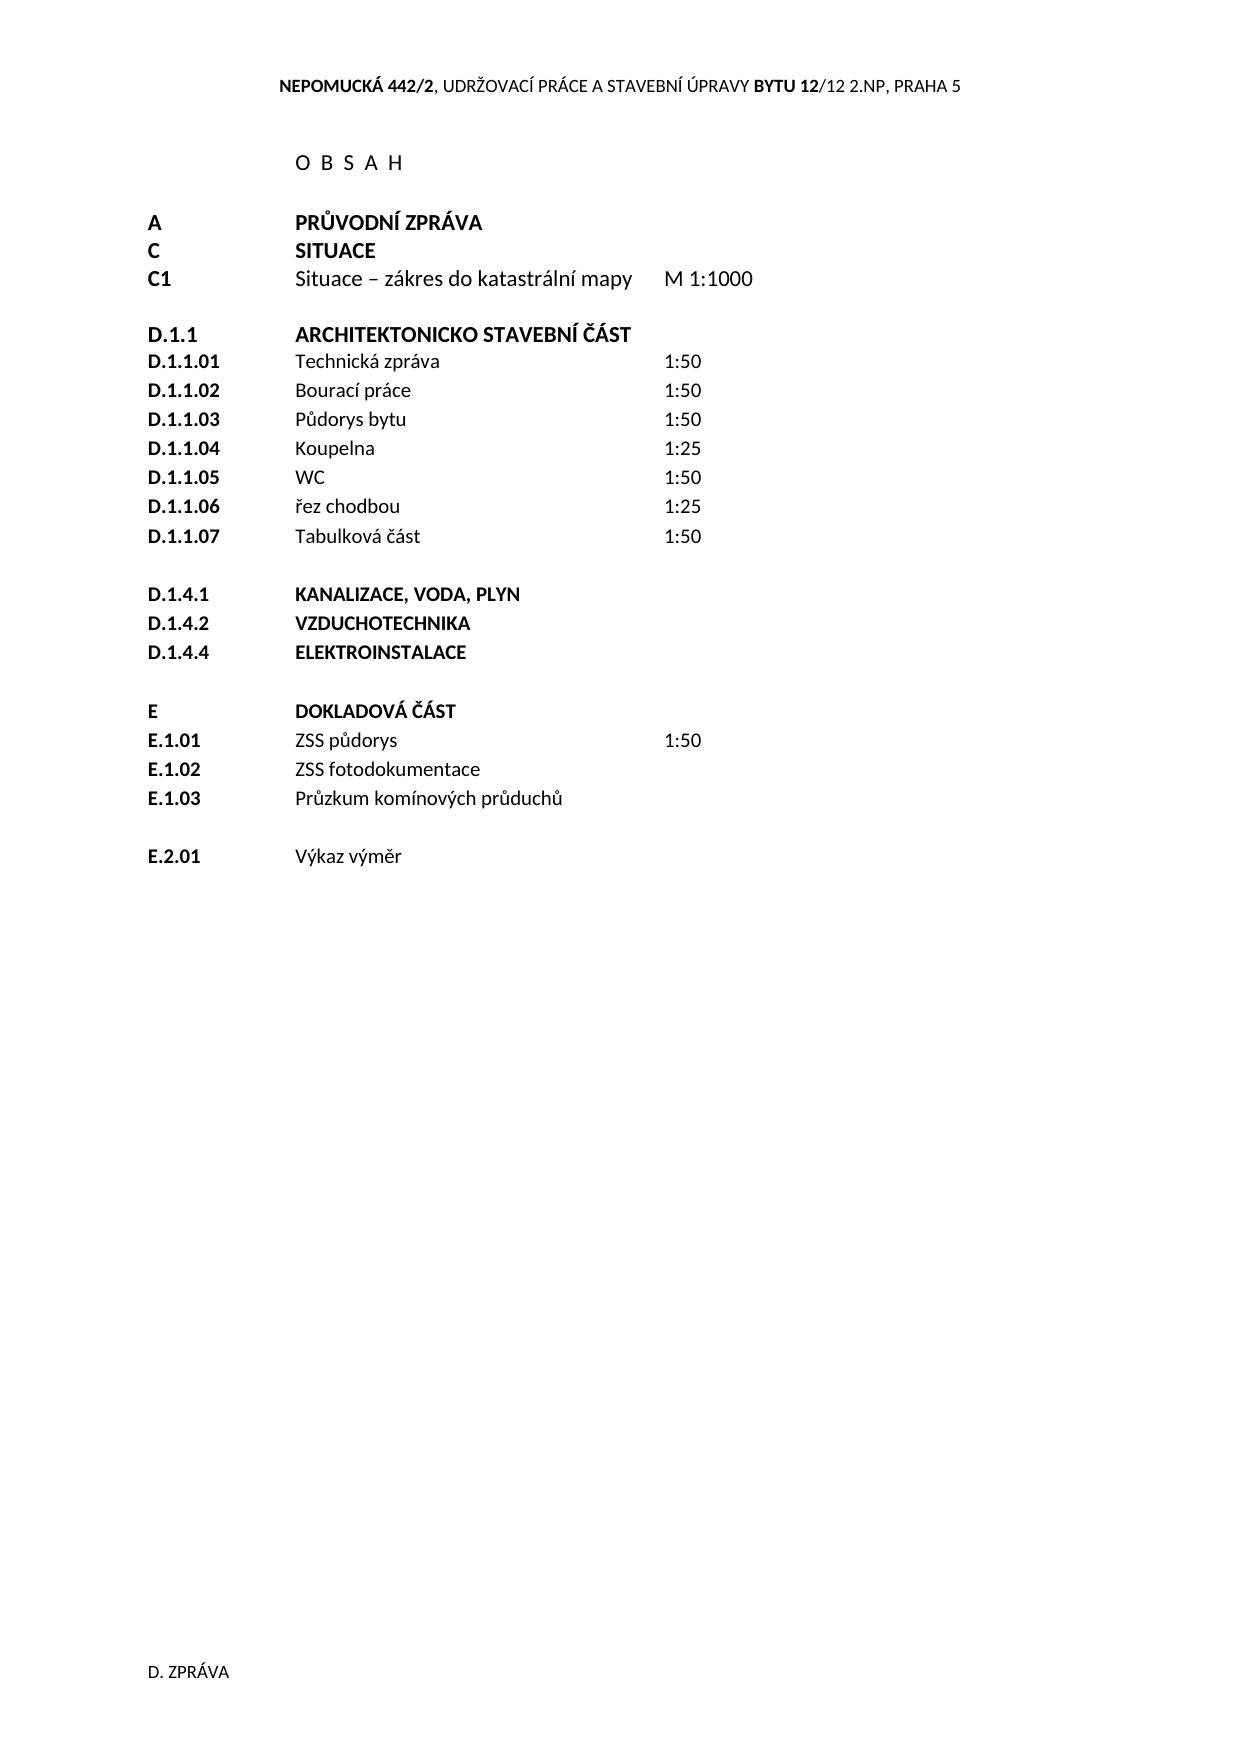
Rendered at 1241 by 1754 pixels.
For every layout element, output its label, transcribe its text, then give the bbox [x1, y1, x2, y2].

text D.1.4.4 ELEKTROINSTALACE [148, 639, 1093, 665]
text C SITUACE [148, 236, 1093, 264]
text E.1.02 ZSS fotodokumentace [148, 756, 1093, 782]
text E.1.01 ZSS půdorys 1:50 [148, 727, 1093, 752]
text E DOKLADOVÁ ČÁST [148, 698, 1093, 723]
text C1 Situace – zákres do katastrální mapy M 1:1000 [148, 264, 1093, 292]
text D.1.1.04 Koupelna 1:25 [148, 435, 1093, 461]
text D.1.1.06 řez chodbou 1:25 [148, 494, 1093, 519]
text D.1.1 ARCHITEKTONICKO STAVEBNÍ ČÁST [148, 320, 1093, 348]
text E.1.03 Průzkum komínových průduchů [148, 785, 1093, 811]
text D.1.1.02 Bourací práce 1:50 [148, 377, 1093, 402]
text D.1.1.01 Technická zpráva 1:50 [148, 348, 1093, 373]
text D.1.1.07 Tabulková část 1:50 [148, 523, 1093, 548]
text D.1.4.1 KANALIZACE, VODA, PLYN [148, 581, 1093, 607]
text O B S A H [221, 148, 1093, 176]
text A PRŮVODNÍ ZPRÁVA [148, 208, 1093, 236]
text D.1.4.2 VZDUCHOTECHNIKA [148, 610, 1093, 636]
text D.1.1.03 Půdorys bytu 1:50 [148, 406, 1093, 432]
text D.1.1.05 WC 1:50 [148, 464, 1093, 490]
text E.2.01 Výkaz výměr [148, 844, 1093, 869]
